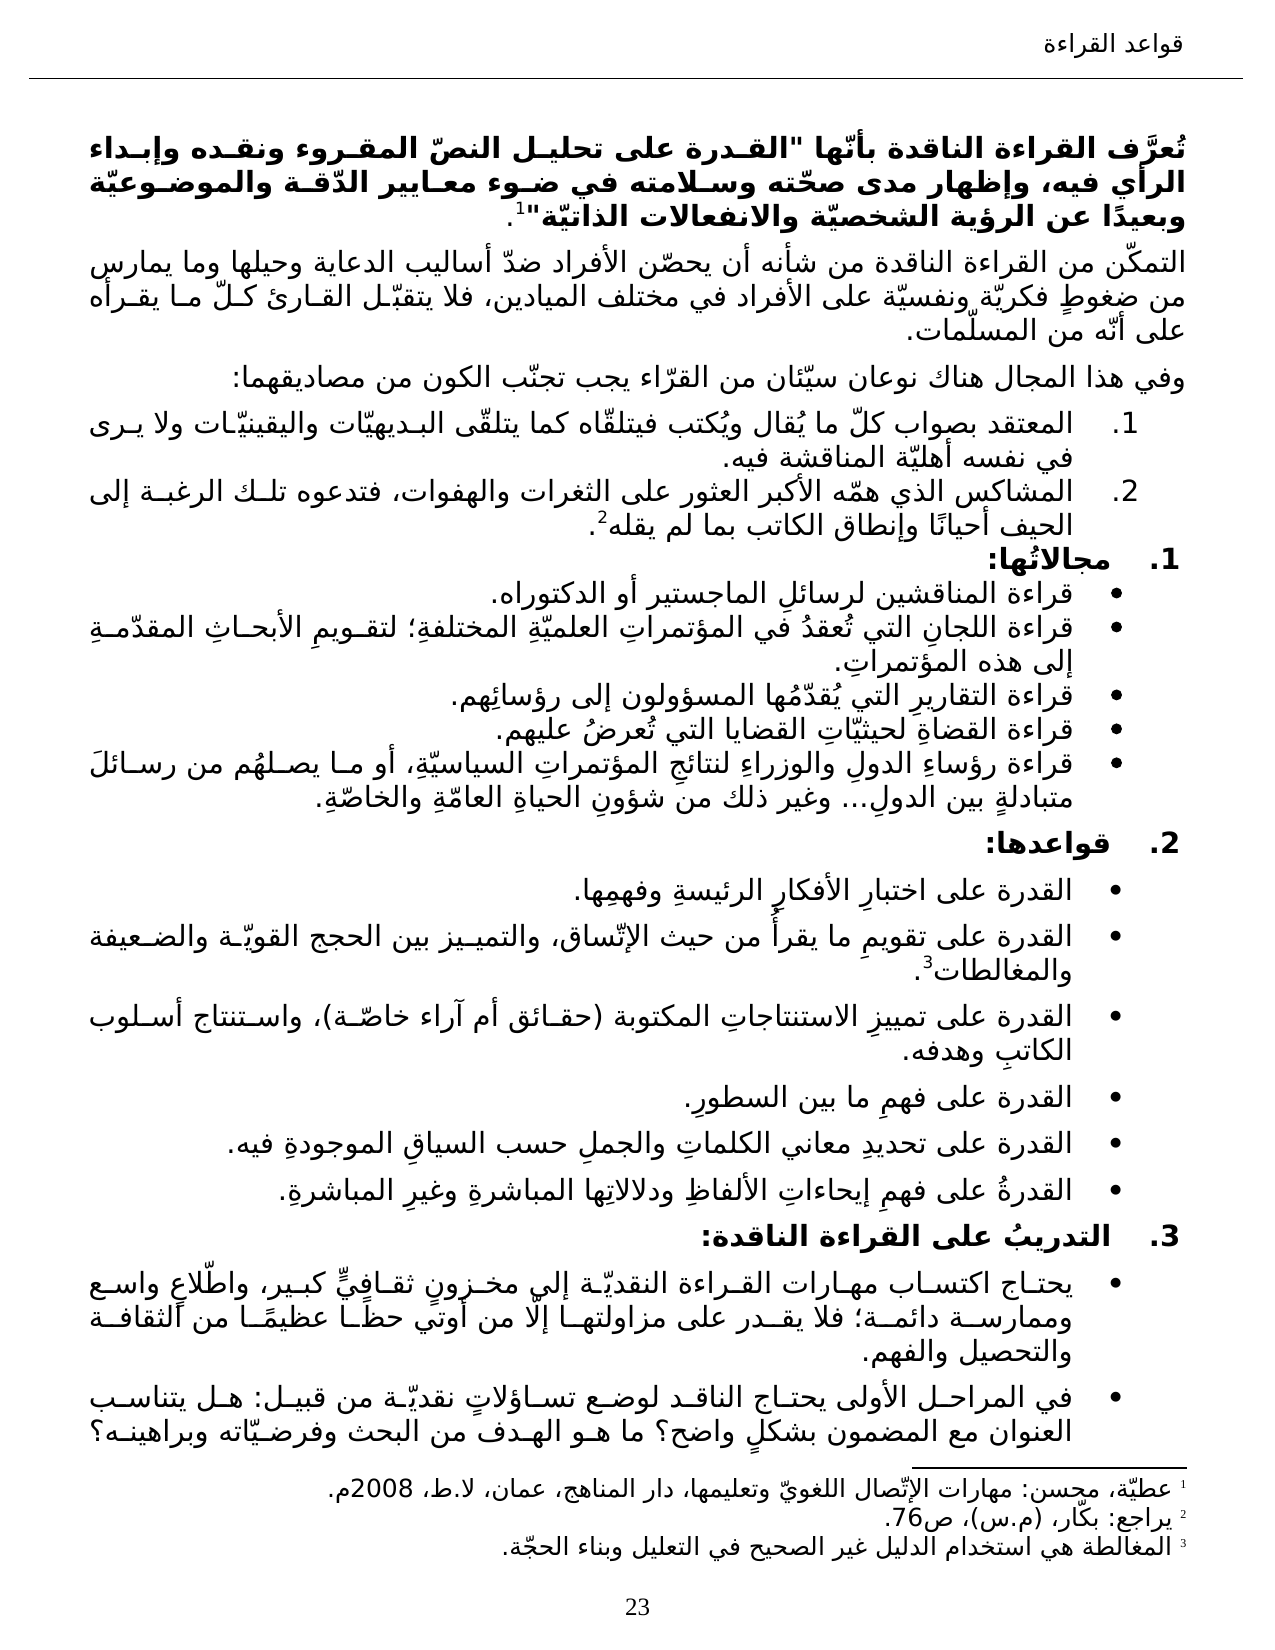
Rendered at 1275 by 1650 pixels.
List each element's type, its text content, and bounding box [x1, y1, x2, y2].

list المشاكس الذي همّه الأكبر العثور على الثغرات والهفوات، فتدعوه تلك الرغبة إلى الحيف أحيانًا وإنطاق الكاتب بما لم يقله. [89, 474, 1111, 542]
list القدرة على تقويمِ ما يقرأُ من حيث الإتّساق، والتمييز بين الحجج القويّة والضعيفة والمغالطات. [89, 919, 1111, 987]
list القدرةُ على فهمِ إيحاءاتِ الألفاظِ ودلالاتِها المباشرةِ وغيرِ المباشرةِ. [89, 1173, 1111, 1207]
list القدرة على اختبارِ الأفكارِ الرئيسةِ وفهمِها. [89, 873, 1111, 907]
list المعتقد بصواب كلّ ما يُقال ويُكتب فيتلقّاه كما يتلقّى البديهيّات واليقينيّات ولا يرى في نفسه أهليّة المناقشة فيه. [89, 406, 1111, 474]
list مجالاتُها: [89, 542, 1149, 576]
list القدرة على تمييزِ الاستنتاجاتِ المكتوبة (حقائق أم آراء خاصّة)، واستنتاج أسلوب الكاتبِ وهدفه. [89, 1000, 1111, 1068]
list التدريبُ على القراءة الناقدة: [89, 1219, 1149, 1253]
list قراءة اللجانِ التي تُعقدُ في المؤتمراتِ العلميّةِ المختلفةِ؛ لتقويمِ الأبحاثِ المقدّمةِ إلى هذه المؤتمراتِ. [89, 610, 1111, 678]
list القدرة على فهمِ ما بين السطورِ. [89, 1080, 1111, 1114]
list قواعدها: [89, 826, 1149, 860]
list يحتاج اكتساب مهارات القراءة النقديّة إلى مخزونٍ ثقافيٍّ كبير، واطّلاعٍ واسع وممارسة دائمة؛ فلا يقدر على مزاولتها إلّا من أوتي حظًا عظيمًا من الثقافة والتحصيل والفهم. [89, 1266, 1111, 1368]
list قراءة التقاريرِ التي يُقدّمُها المسؤولون إلى رؤسائِهم. [89, 678, 1111, 712]
text تُعرَّف القراءة الناقدة بأنّها "القدرة على تحليل النصّ المقروء ونقده وإبداء الرأي فيه، وإظهار مدى صحّته وسلامته في ضوء معايير الدّقة والموضوعيّة وبعيدًا عن الرؤية الشخصيّة والانفعالات الذاتيّة". [89, 131, 1186, 233]
text التمكّن من القراءة الناقدة من شأنه أن يحصّن الأفراد ضدّ أساليب الدعاية وحيلها وما يمارس من ضغوطٍ فكريّة ونفسيّة على الأفراد في مختلف الميادين، فلا يتقبّل القارئ كلّ ما يقرأه على أنّه من المسلّمات. [89, 246, 1186, 347]
text وفي هذا المجال هناك نوعان سيّئان من القرّاء يجب تجنّب الكون من مصاديقهما: [89, 360, 1186, 394]
list القدرة على تحديدِ معاني الكلماتِ والجملِ حسب السياقِ الموجودةِ فيه. [89, 1127, 1111, 1161]
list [89, 1380, 1111, 1448]
list قراءة القضاةِ لحيثيّاتِ القضايا التي تُعرضُ عليهم. [89, 712, 1111, 746]
list قراءة المناقشين لرسائلِ الماجستير أو الدكتوراه. [89, 576, 1111, 610]
list قراءة رؤساءِ الدولِ والوزراءِ لنتائجِ المؤتمراتِ السياسيّةِ، أو ما يصلهُم من رسائلَ متبادلةٍ بين الدولِ... وغير ذلك من شؤونِ الحياةِ العامّةِ والخاصّةِ. [89, 746, 1111, 814]
